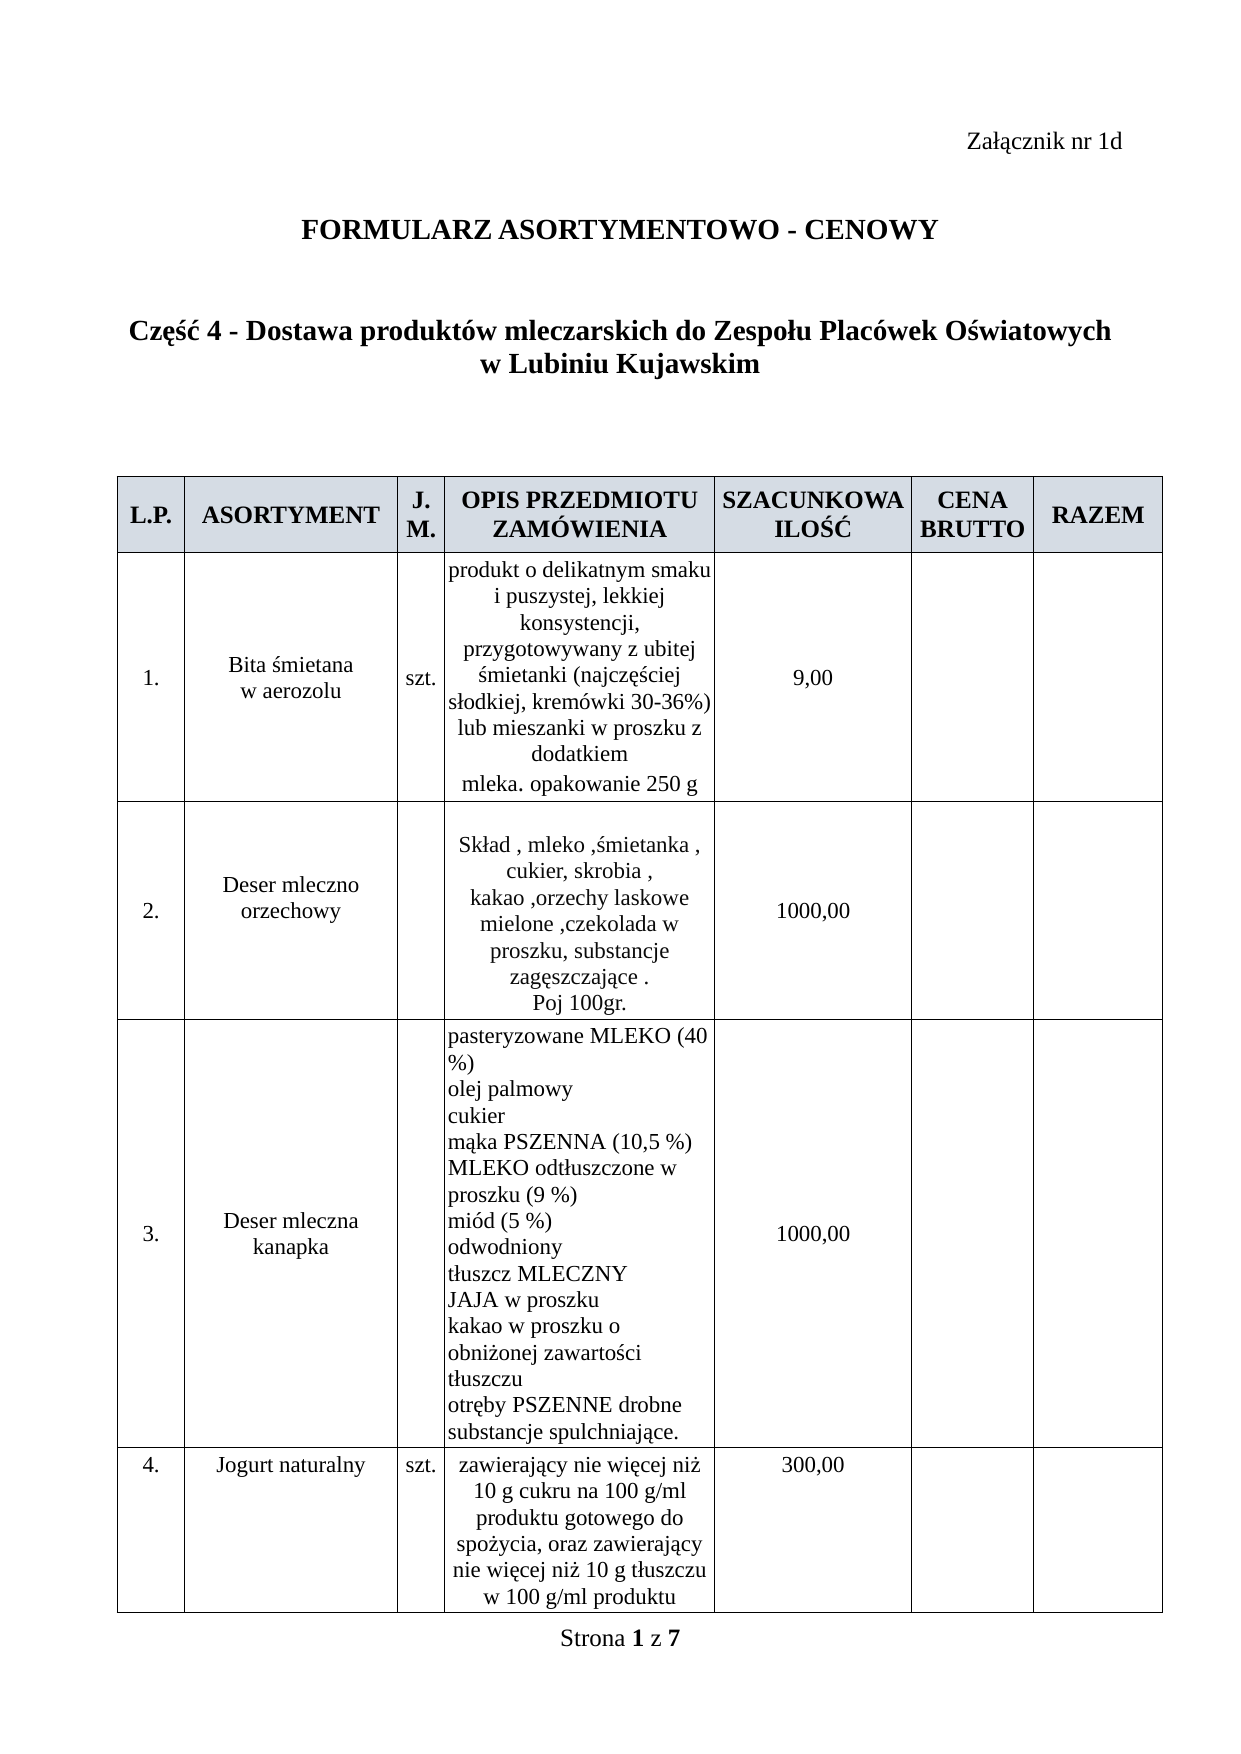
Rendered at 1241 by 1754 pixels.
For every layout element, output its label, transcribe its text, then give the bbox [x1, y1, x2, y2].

table_cell 9,00 [715, 553, 911, 801]
table_header RAZEM [1034, 477, 1162, 552]
table_cell 1000,00 [715, 1020, 911, 1447]
table_cell 4. [118, 1448, 184, 1612]
table_cell produkt o delikatnym smaku i puszystej, lekkiej konsystencji, przygotowywany z ubitej śmietanki (najczęściej słodkiej, kremówki 30-36%) lub mieszanki w proszku z dodatkiem mleka. opakowanie 250 g [445, 553, 714, 801]
table_cell [912, 1448, 1033, 1612]
table_cell [1034, 802, 1162, 1019]
table_cell 300,00 [715, 1448, 911, 1612]
text Załącznik nr 1d [118, 126, 1122, 155]
table_cell [1034, 553, 1162, 801]
table_header ASORTYMENT [185, 477, 397, 552]
table_cell [1034, 1448, 1162, 1612]
table_cell [912, 1020, 1033, 1447]
table_header L.P. [118, 477, 184, 552]
table_cell Bita śmietana w aerozolu [185, 553, 397, 801]
table_cell 1000,00 [715, 802, 911, 1019]
table_cell Skład , mleko ,śmietanka , cukier, skrobia , kakao ,orzechy laskowe mielone ,czekolada w proszku, substancje zagęszczające . Poj 100gr. [445, 802, 714, 1019]
table_cell 2. [118, 802, 184, 1019]
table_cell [445, 1448, 714, 1612]
table_cell szt. [398, 1448, 444, 1612]
table_cell 1. [118, 553, 184, 801]
table_cell pasteryzowane MLEKO (40 %) olej palmowy cukier mąka PSZENNA (10,5 %) MLEKO odtłuszczone w proszku (9 %) miód (5 %) odwodniony tłuszcz MLECZNY JAJA w proszku kakao w proszku o obniżonej zawartości tłuszczu otręby PSZENNE drobne substancje spulchniające. [445, 1020, 714, 1447]
table_cell Deser mleczna kanapka [185, 1020, 397, 1447]
table_header OPIS PRZEDMIOTU ZAMÓWIENIA [445, 477, 714, 552]
table_header CENA BRUTTO [912, 477, 1033, 552]
table_cell [912, 553, 1033, 801]
table_cell 3. [118, 1020, 184, 1447]
table_cell [398, 1020, 444, 1447]
table_cell [912, 802, 1033, 1019]
table_cell szt. [398, 553, 444, 801]
table_cell [1034, 1020, 1162, 1447]
table_header J.M. [398, 477, 444, 552]
text Część 4 - Dostawa produktów mleczarskich do Zespołu Placówek Oświatowych w Lubiniu Kujawskim [118, 313, 1122, 380]
table_header SZACUNKOWA ILOŚĆ [715, 477, 911, 552]
table_cell [398, 802, 444, 1019]
table_cell Deser mleczno orzechowy [185, 802, 397, 1019]
text FORMULARZ ASORTYMENTOWO - CENOWY [118, 212, 1122, 246]
table_cell Jogurt naturalny [185, 1448, 397, 1612]
